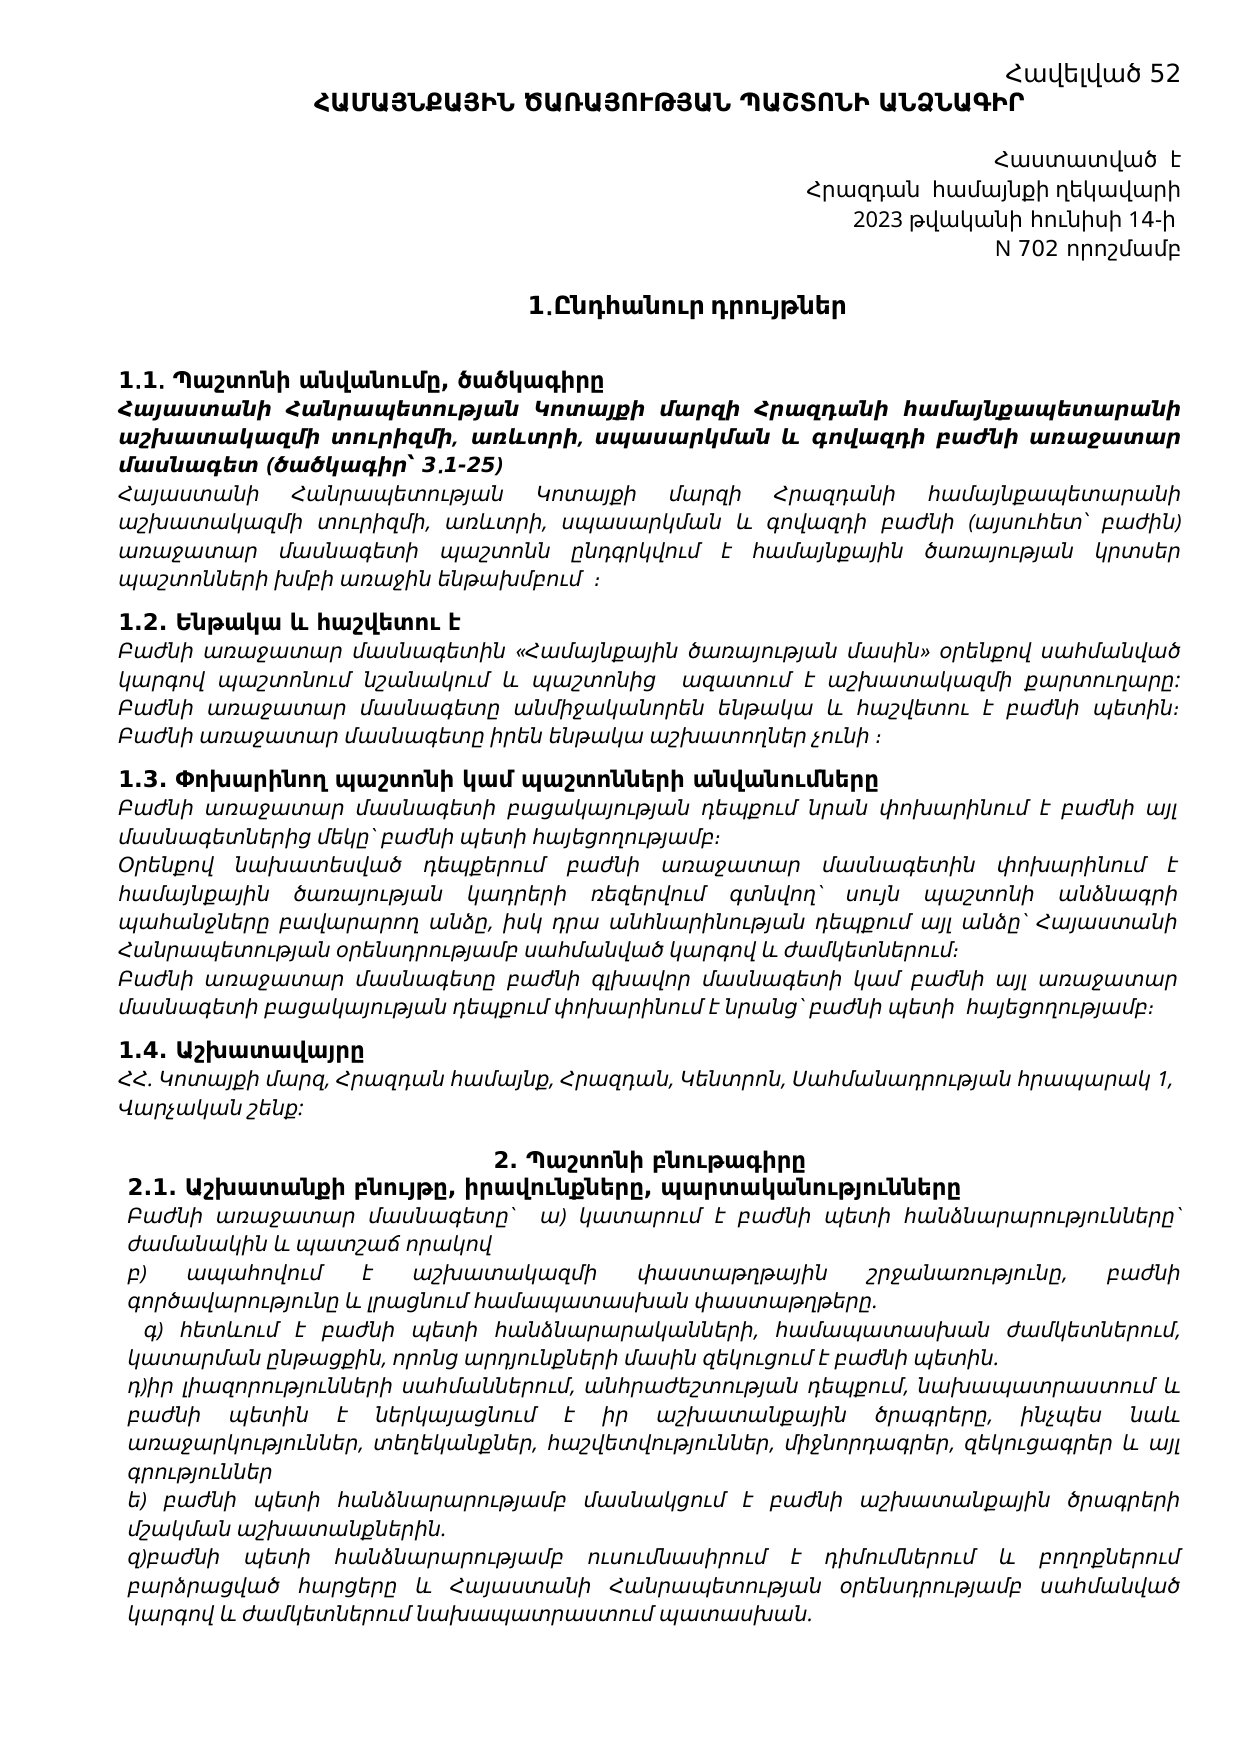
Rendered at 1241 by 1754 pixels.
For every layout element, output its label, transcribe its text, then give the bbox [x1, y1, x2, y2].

text 1․1․ Պաշտոնի անվանումը, ծածկագիրը Հայաստանի Հանրապետության Կոտայքի մարզի Հրազդանի համայնքապետարանի աշխատակազմի տուրիզմի, առևտրի, սպասարկման և գովազդի բաժնի առաջատար մասնագետ (ծածկագիր՝ 3․1-25) Հայաստանի Հանրապետության Կոտայքի մարզի Հրազդանի համայնքապետարանի աշխատակազմի տուրիզմի, առևտրի, սպասարկման և գովազդի բաժնի (այսուհետ՝ բաժին) առաջատար մասնագետի պաշտոնն ընդգրկվում է համայնքային ծառայության կրտսեր պաշտոնների խմբի առաջին ենթախմբում ։ [118, 366, 1181, 593]
text Հավելված 52 [118, 59, 1181, 88]
list 1.4. Աշխատավայրը ՀՀ. Կոտայքի մարզ, Հրազդան համայնք, Հրազդան, Կենտրոն, Սահմանադրության հրապարակ 1, Վարչական շենք: [118, 1037, 1181, 1121]
list 1․Ընդհանուր դրույթներ [193, 290, 1181, 349]
list 2. Պաշտոնի բնութագիրը [118, 1148, 1181, 1174]
text 1.3. Փոխարինող պաշտոնի կամ պաշտոնների անվանումները Բաժնի առաջատար մասնագետի բացակայության դեպքում նրան փոխարինում է բաժնի այլ մասնագետներից մեկը` բաժնի պետի հայեցողությամբ։ Օրենքով նախատեսված դեպքերում բաժնի առաջատար մասնագետին փոխարինում է համայնքային ծառայության կադրերի ռեզերվում գտնվող` սույն պաշտոնի անձնագրի պահանջները բավարարող անձը, իսկ դրա անհնարինության դեպքում այլ անձը` Հայաստանի Հանրապետության օրենսդրությամբ սահմանված կարգով և ժամկետներում։ Բաժնի առաջատար մասնագետը բաժնի գլխավոր մասնագետի կամ բաժնի այլ առաջատար մասնագետի բացակայության դեպքում փոխարինում է նրանց` բաժնի պետի հայեցողությամբ։ [118, 767, 1179, 1021]
text Հաստատված է [118, 144, 1181, 174]
text Հրազդան համայնքի ղեկավարի 2023 թվականի հունիսի 14-ի N 702 որոշմամբ [118, 174, 1181, 263]
list 1.2. Ենթակա և հաշվետու է Բաժնի առաջատար մասնագետին «Համայնքային ծառայության մասին» օրենքով սահմանված կարգով պաշտոնում նշանակում և պաշտոնից ազատում է աշխատակազմի քարտուղարը: Բաժնի առաջատար մասնագետը անմիջականորեն ենթակա և հաշվետու է բաժնի պետին։ Բաժնի առաջատար մասնագետը իրեն ենթակա աշխատողներ չունի ։ [118, 609, 1181, 750]
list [127, 1174, 1181, 1628]
text ՀԱՄԱՅՆՔԱՅԻՆ ԾԱՌԱՅՈՒԹՅԱՆ ՊԱՇՏՈՆԻ ԱՆՁՆԱԳԻՐ [118, 88, 1181, 117]
